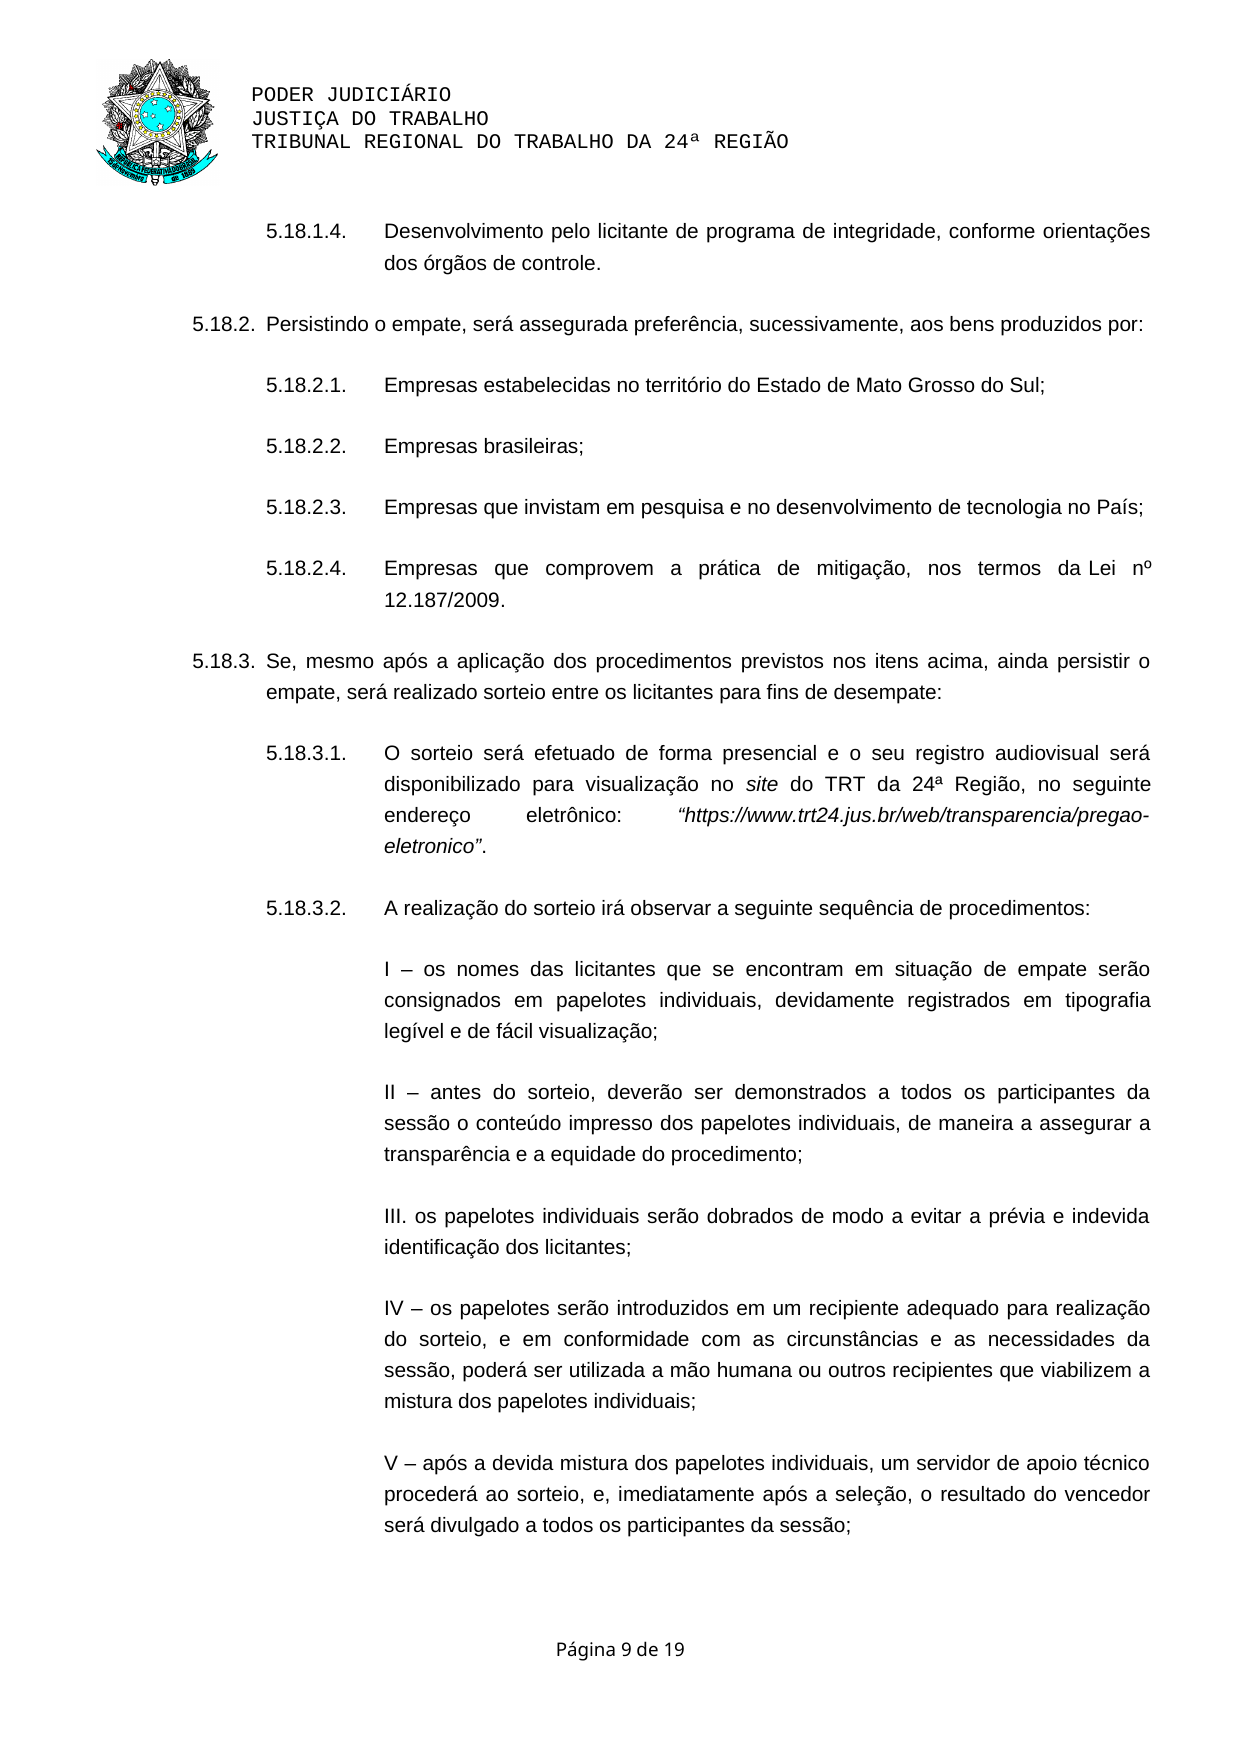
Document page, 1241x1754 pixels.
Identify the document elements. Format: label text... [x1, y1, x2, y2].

text O sorteio será efetuado de forma presencial e o seu registro audiovisual será disponibilizado para visualização no site do TRT da 24ª Região, no seguinte endereço eletrônico: “https://www.trt24.jus.br/web/transparencia/pregao-eletronico”. [266, 741, 1152, 858]
text Empresas brasileiras; [266, 434, 1152, 458]
list V – após a devida mistura dos papelotes individuais, um servidor de apoio técnico procederá ao sorteio, e, imediatamente após a seleção, o resultado do vencedor será divulgado a todos os participantes da sessão; [384, 1450, 1152, 1537]
list IV – os papelotes serão introduzidos em um recipiente adequado para realização do sorteio, e em conformidade com as circunstâncias e as necessidades da sessão, poderá ser utilizada a mão humana ou outros recipientes que viabilizem a mistura dos papelotes individuais; [384, 1296, 1152, 1413]
text Empresas que invistam em pesquisa e no desenvolvimento de tecnologia no País; [266, 495, 1152, 519]
list II – antes do sorteio, deverão ser demonstrados a todos os participantes da sessão o conteúdo impresso dos papelotes individuais, de maneira a assegurar a transparência e a equidade do procedimento; [384, 1080, 1152, 1166]
text A realização do sorteio irá observar a seguinte sequência de procedimentos: [266, 895, 1152, 919]
list Persistindo o empate, será assegurada preferência, sucessivamente, aos bens produzidos por: [192, 312, 1152, 336]
list III. os papelotes individuais serão dobrados de modo a evitar a prévia e indevida identificação dos licitantes; [384, 1203, 1152, 1258]
picture [96, 59, 220, 186]
list I – os nomes das licitantes que se encontram em situação de empate serão consignados em papelotes individuais, devidamente registrados em tipografia legível e de fácil visualização; [384, 957, 1152, 1043]
list Se, mesmo após a aplicação dos procedimentos previstos nos itens acima, ainda persistir o empate, será realizado sorteio entre os licitantes para fins de desempate: [192, 648, 1152, 704]
text Desenvolvimento pelo licitante de programa de integridade, conforme orientações dos órgãos de controle. [266, 219, 1152, 274]
text Empresas que comprovem a prática de mitigação, nos termos da Lei nº 12.187/2009. [266, 556, 1152, 611]
text Empresas estabelecidas no território do Estado de Mato Grosso do Sul; [266, 373, 1152, 397]
